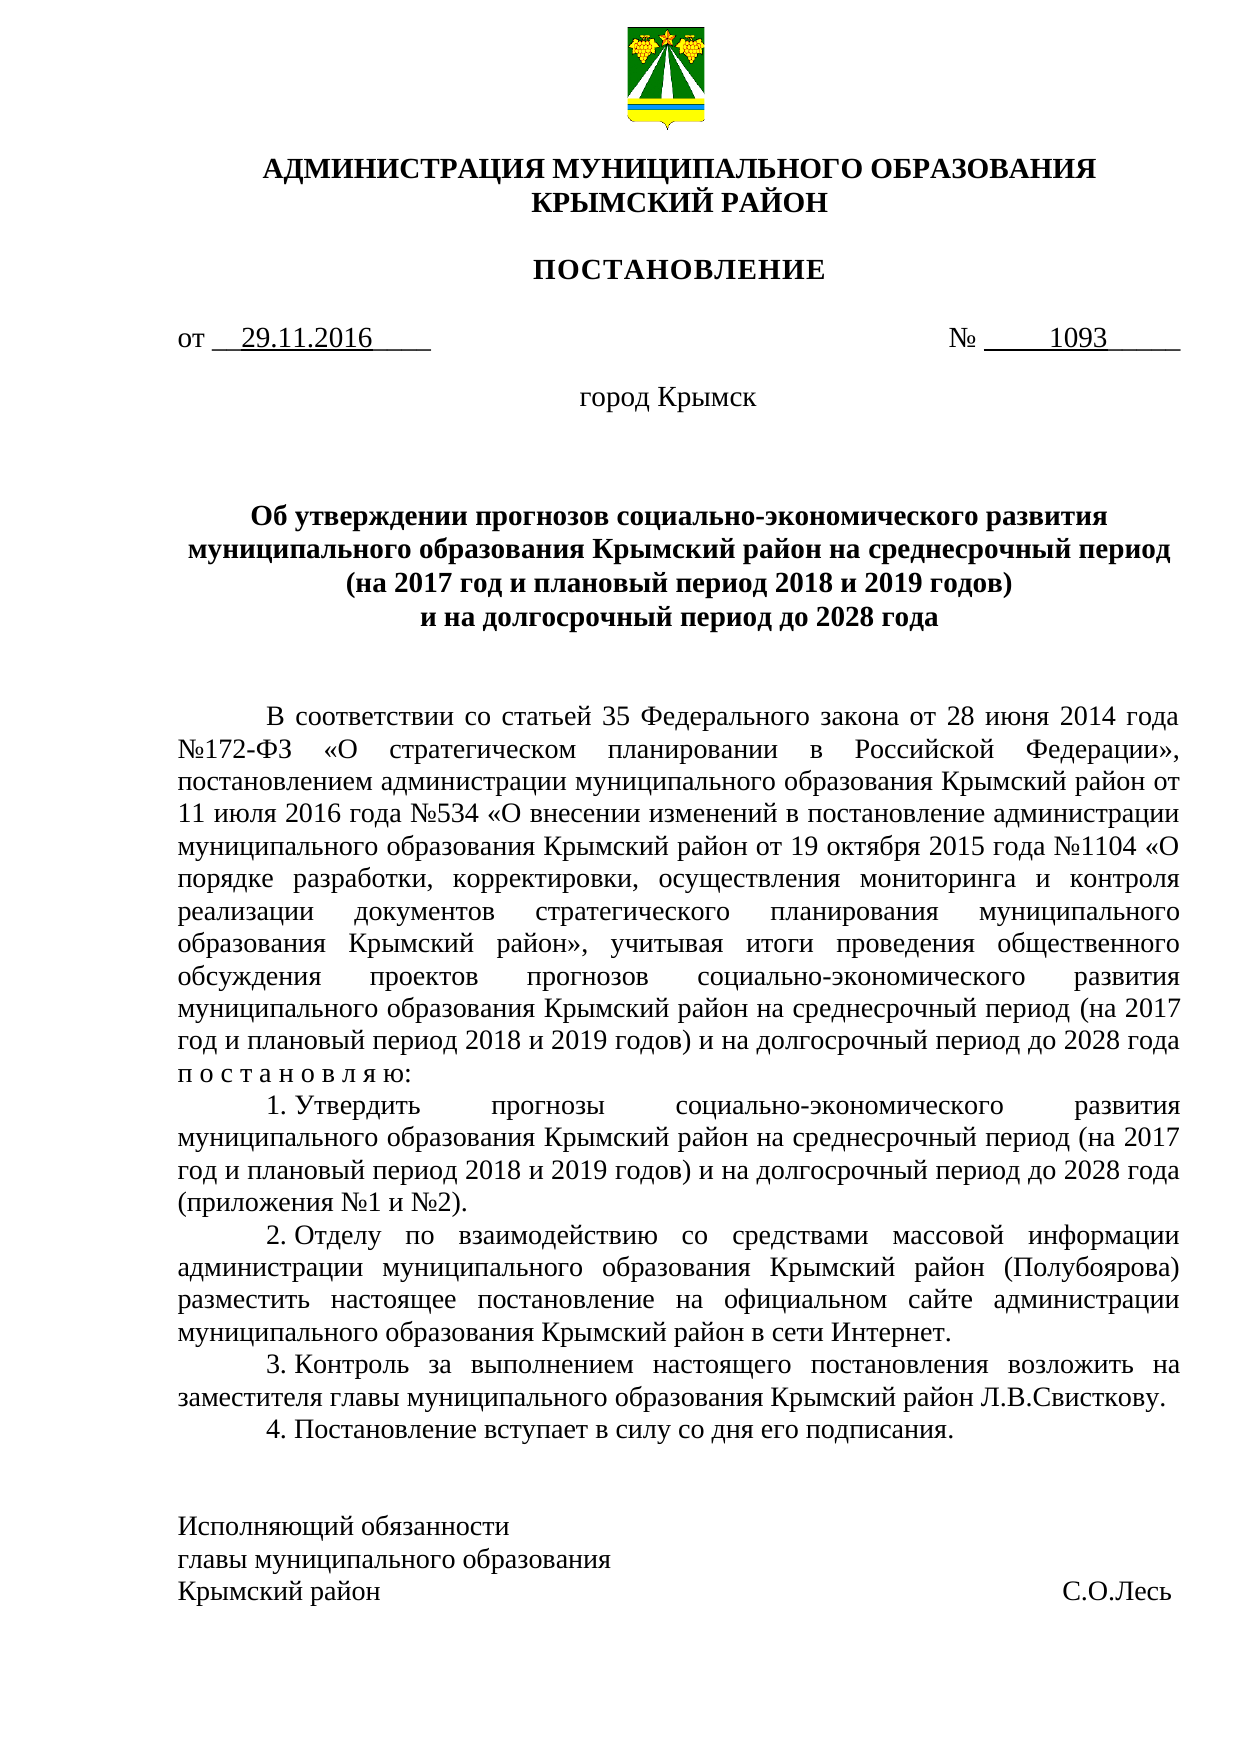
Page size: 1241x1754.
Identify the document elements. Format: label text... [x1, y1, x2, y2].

text от __29.11.2016____ № 1093_____ [177, 320, 1181, 353]
text Об утверждении прогнозов социально-экономического развития муниципального образования Крымский район на среднесрочный период [177, 498, 1181, 565]
text 3. Контроль за выполнением настоящего постановления возложить на заместителя главы муниципального образования Крымский район Л.В.Свисткову. [177, 1347, 1181, 1412]
text главы муниципального образования [177, 1542, 1181, 1574]
text Крымский район С.О.Лесь [177, 1574, 1181, 1606]
text ПОСТАНОВЛЕНИЕ [177, 252, 1181, 286]
text 4. Постановление вступает в силу со дня его подписания. [177, 1412, 1181, 1444]
text КРЫМСКИЙ РАЙОН [177, 185, 1182, 219]
text Исполняющий обязанности [177, 1509, 1181, 1542]
text (на 2017 год и плановый период 2018 и 2019 годов) [177, 565, 1181, 599]
picture [626, 27, 705, 128]
text 2. Отделу по взаимодействию со средствами массовой информации администрации муниципального образования Крымский район (Полубоярова) разместить настоящее постановление на официальном сайте администрации муниципального образования Крымский район в сети Интернет. [177, 1218, 1181, 1347]
title 1. Утвердить прогнозы социально-экономического развития муниципального образования Крымский район на среднесрочный период (на 2017 год и плановый период 2018 и 2019 годов) и на долгосрочный период до 2028 года (приложения №1 и №2). [177, 1088, 1181, 1218]
text В соответствии со статьей 35 Федерального закона от 28 июня 2014 года №172-ФЗ «О стратегическом планировании в Российской Федерации», постановлением администрации муниципального образования Крымский район от 11 июля 2016 года №534 «О внесении изменений в постановление администрации муниципального образования Крымский район от 19 октября 2015 года №1104 «О порядке разработки, корректировки, осуществления мониторинга и контроля реализации документов стратегического планирования муниципального образования Крымский район», учитывая итоги проведения общественного обсуждения проектов прогнозов социально-экономического развития муниципального образования Крымский район на среднесрочный период (на 2017 год и плановый период 2018 и 2019 годов) и на долгосрочный период до 2028 года п о с т а н о в л я ю: [177, 699, 1181, 1088]
text АДМИНИСТРАЦИЯ МУНИЦИПАЛЬНОГО ОБРАЗОВАНИЯ [177, 152, 1182, 185]
text город КрымскП [177, 379, 1181, 413]
text и на долгосрочный период до 2028 года [177, 599, 1181, 632]
